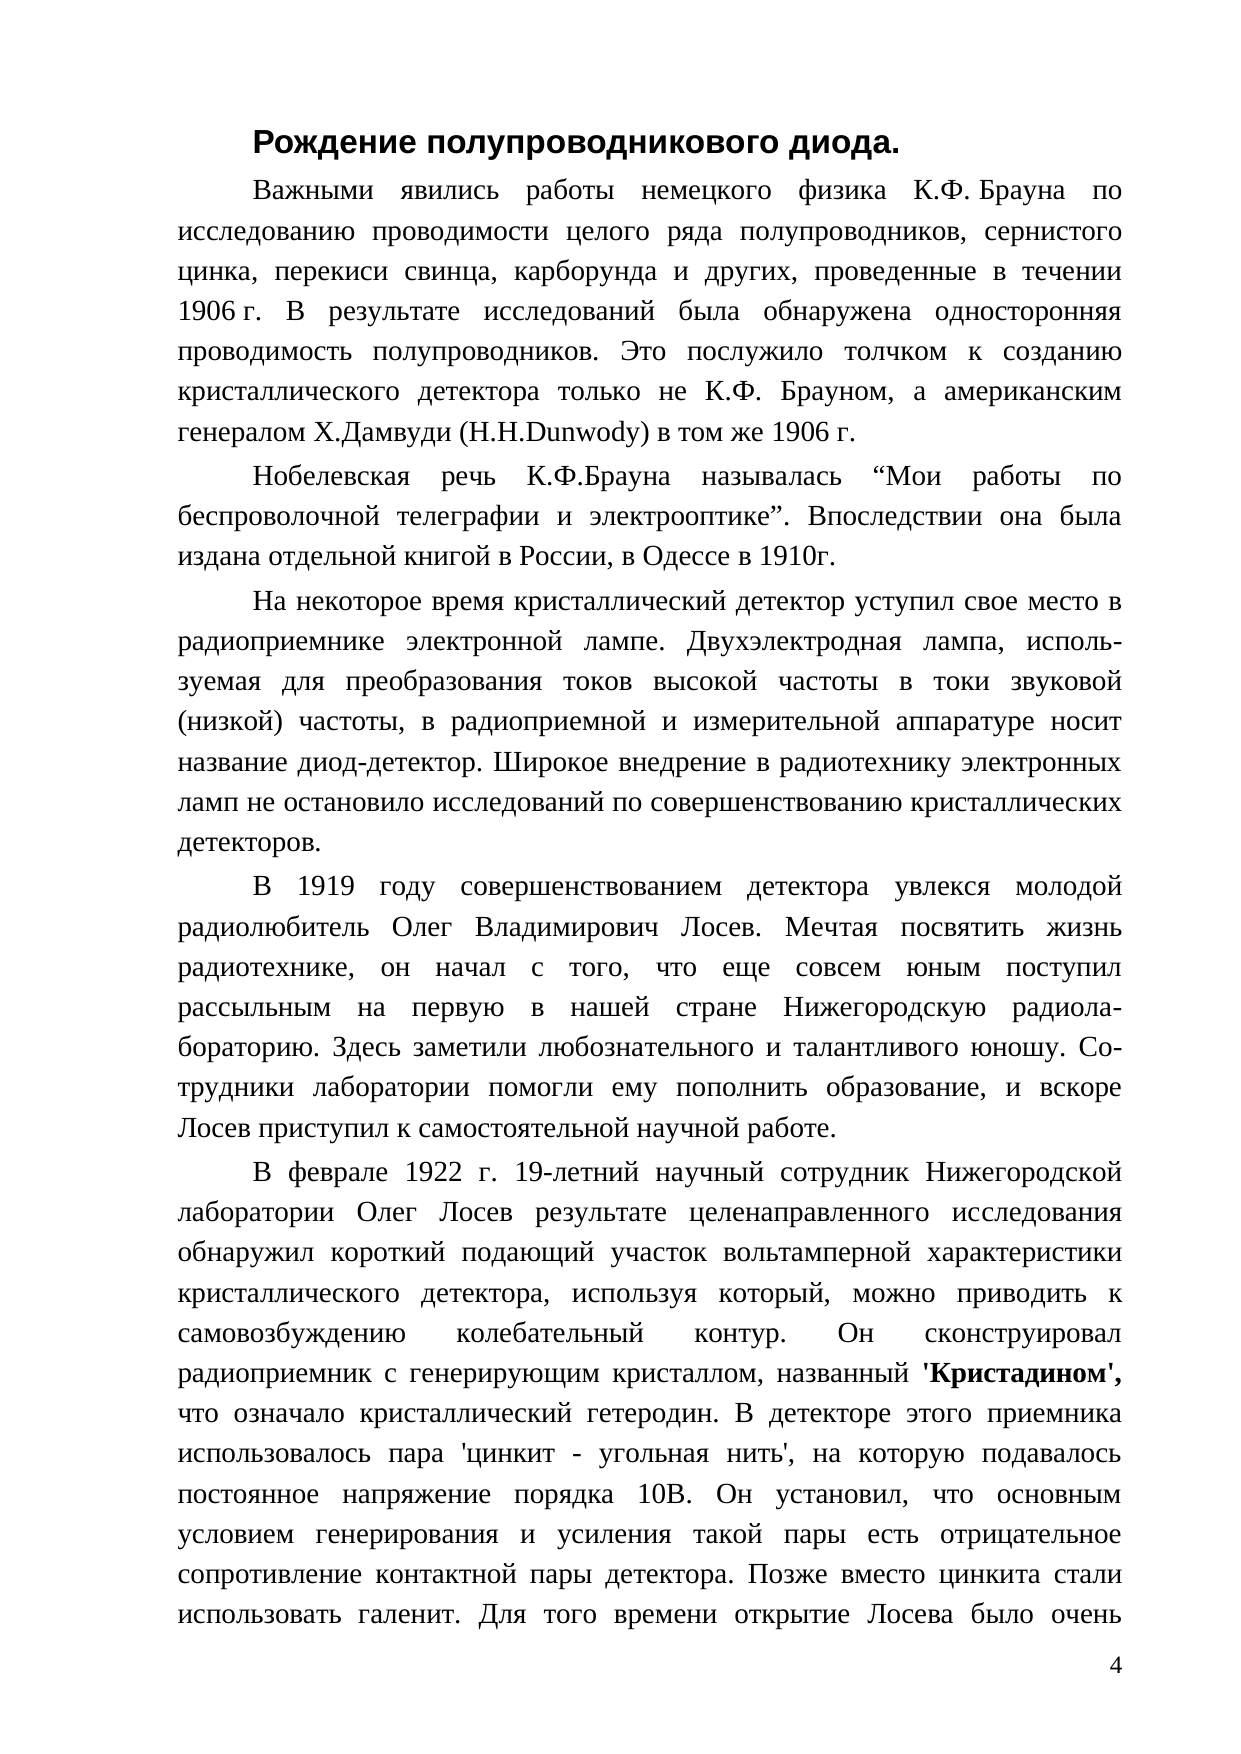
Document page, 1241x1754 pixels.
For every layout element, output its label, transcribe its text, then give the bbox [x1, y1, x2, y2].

text Нобелевская речь К.Ф.Брауна называлась “Мои работы по беспроволочной телеграфии и электрооптике”. Впоследствии она была издана отдельной книгой в России, в Одессе в 1910г. [177, 458, 1122, 572]
text На некоторое время кристаллический детектор уступил свое место в радиоприемнике электронной лампе. Двухэлектродная лампа, используемая для преобразования токов высокой частоты в токи звуковой (низкой) частоты, в радиоприемной и измерительной аппаратуре носит название диод-детектор. Широкое внедрение в радиотехнику электронных ламп не остановило исследований по совершенствованию кристаллических детекторов. [177, 583, 1122, 858]
text Важными явились работы немецкого физика К.Ф. Брауна по исследованию проводимости целого ряда полупроводников, сернистого цинка, перекиси свинца, карборунда и других, проведенные в течении 1906 г. В результате исследований была обнаружена односторонняя проводимость полупроводников. Это послужило толчком к созданию кристаллического детектора только не К.Ф. Брауном, а американским генералом Х.Дамвуди (H.H.Dunwody) в том же 1906 г. [177, 173, 1122, 447]
subtitle Рождение полупроводникового диода. [177, 122, 1122, 161]
text В 1919 году совершенствованием детектора увлекся молодой радиолюбитель Олег Владимирович Лосев. Мечтая посвятить жизнь радиотехнике, он начал с того, что еще совсем юным поступил рассыльным на первую в нашей стране Нижегородскую радиолабораторию. Здесь заметили любознательного и талантливого юношу. Сотрудники лаборатории помогли ему пополнить образование, и вскоре Лосев приступил к самостоятельной научной работе. [177, 869, 1122, 1143]
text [177, 1154, 1122, 1630]
